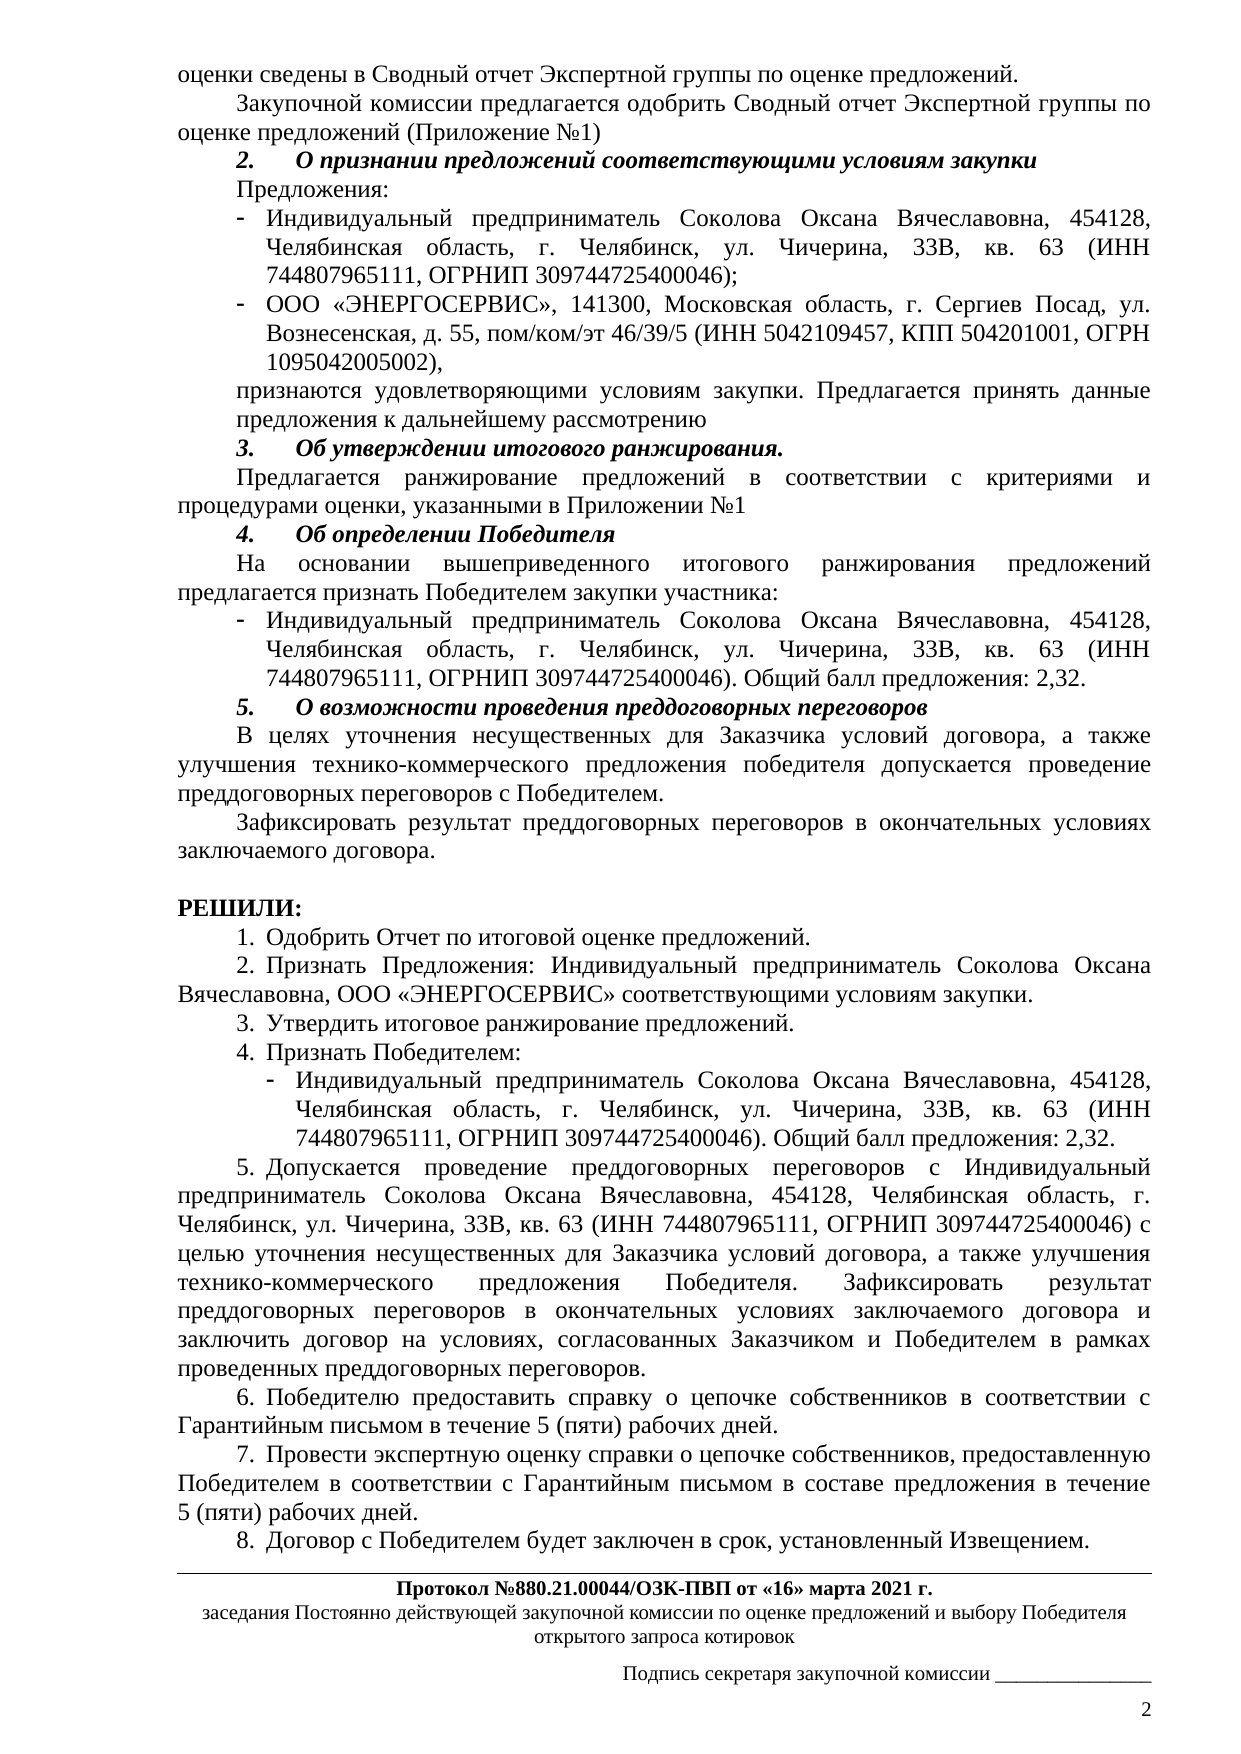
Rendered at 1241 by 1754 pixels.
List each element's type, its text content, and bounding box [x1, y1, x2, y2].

list ООО «ЭНЕРГОСЕРВИС», 141300, Московская область, г. Сергиев Посад, ул. Вознесенская, д. 55, пом/ком/эт 46/39/5 (ИНН 5042109457, КПП 504201001, ОГРН 1095042005002), [236, 289, 1152, 375]
list О возможности проведения преддоговорных переговоров [177, 692, 1152, 720]
list Допускается проведение преддоговорных переговоров с Индивидуальный предприниматель Соколова Оксана Вячеславовна, 454128, Челябинская область, г. Челябинск, ул. Чичерина, 33В, кв. 63 (ИНН 744807965111, ОГРНИП 309744725400046) с целью уточнения несущественных для Заказчика условий договора, а также улучшения технико-коммерческого предложения Победителя. Зафиксировать результат преддоговорных переговоров в окончательных условиях заключаемого договора и заключить договор на условиях, согласованных Заказчиком и Победителем в рамках проведенных преддоговорных переговоров. [177, 1152, 1152, 1382]
list Предлагается ранжирование предложений в соответствии с критериями и процедурами оценки, указанными в Приложении №1 [177, 462, 1152, 519]
text Зафиксировать результат преддоговорных переговоров в окончательных условиях заключаемого договора. [177, 807, 1152, 864]
text РЕШИЛИ: [177, 893, 1152, 922]
list Об утверждении итогового ранжирования. [177, 433, 1152, 462]
list Индивидуальный предприниматель Соколова Оксана Вячеславовна, 454128, Челябинская область, г. Челябинск, ул. Чичерина, 33В, кв. 63 (ИНН 744807965111, ОГРНИП 309744725400046). Общий балл предложения: 2,32. [236, 605, 1152, 692]
list Одобрить Отчет по итоговой оценке предложений. [177, 922, 1152, 950]
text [177, 59, 1152, 88]
text Предложения: [177, 174, 1152, 203]
list Провести экспертную оценку справки о цепочке собственников, предоставленную Победителем в соответствии с Гарантийным письмом в составе предложения в течение 5 (пяти) рабочих дней. [177, 1439, 1152, 1525]
text На основании вышеприведенного итогового ранжирования предложений предлагается признать Победителем закупки участника: [177, 548, 1152, 605]
text В целях уточнения несущественных для Заказчика условий договора, а также улучшения технико-коммерческого предложения победителя допускается проведение преддоговорных переговоров с Победителем. [177, 720, 1152, 807]
list признаются удовлетворяющими условиям закупки. Предлагается принять данные предложения к дальнейшему рассмотрению [236, 375, 1152, 433]
list Победителю предоставить справку о цепочке собственников в соответствии с Гарантийным письмом в течение 5 (пяти) рабочих дней. [177, 1382, 1152, 1439]
list О признании предложений соответствующими условиям закупки [177, 145, 1152, 174]
list Об определении Победителя [177, 519, 1152, 548]
list Признать Победителем: [177, 1037, 1152, 1065]
list Договор с Победителем будет заключен в срок, установленный Извещением. [177, 1525, 1152, 1554]
list Утвердить итоговое ранжирование предложений. [177, 1008, 1152, 1037]
list Признать Предложения: Индивидуальный предприниматель Соколова Оксана Вячеславовна, ООО «ЭНЕРГОСЕРВИС» соответствующими условиям закупки. [177, 950, 1152, 1008]
text Закупочной комиссии предлагается одобрить Сводный отчет Экспертной группы по оценке предложений (Приложение №1) [177, 88, 1152, 145]
list Индивидуальный предприниматель Соколова Оксана Вячеславовна, 454128, Челябинская область, г. Челябинск, ул. Чичерина, 33В, кв. 63 (ИНН 744807965111, ОГРНИП 309744725400046); [236, 203, 1152, 289]
list Индивидуальный предприниматель Соколова Оксана Вячеславовна, 454128, Челябинская область, г. Челябинск, ул. Чичерина, 33В, кв. 63 (ИНН 744807965111, ОГРНИП 309744725400046). Общий балл предложения: 2,32. [266, 1065, 1152, 1152]
